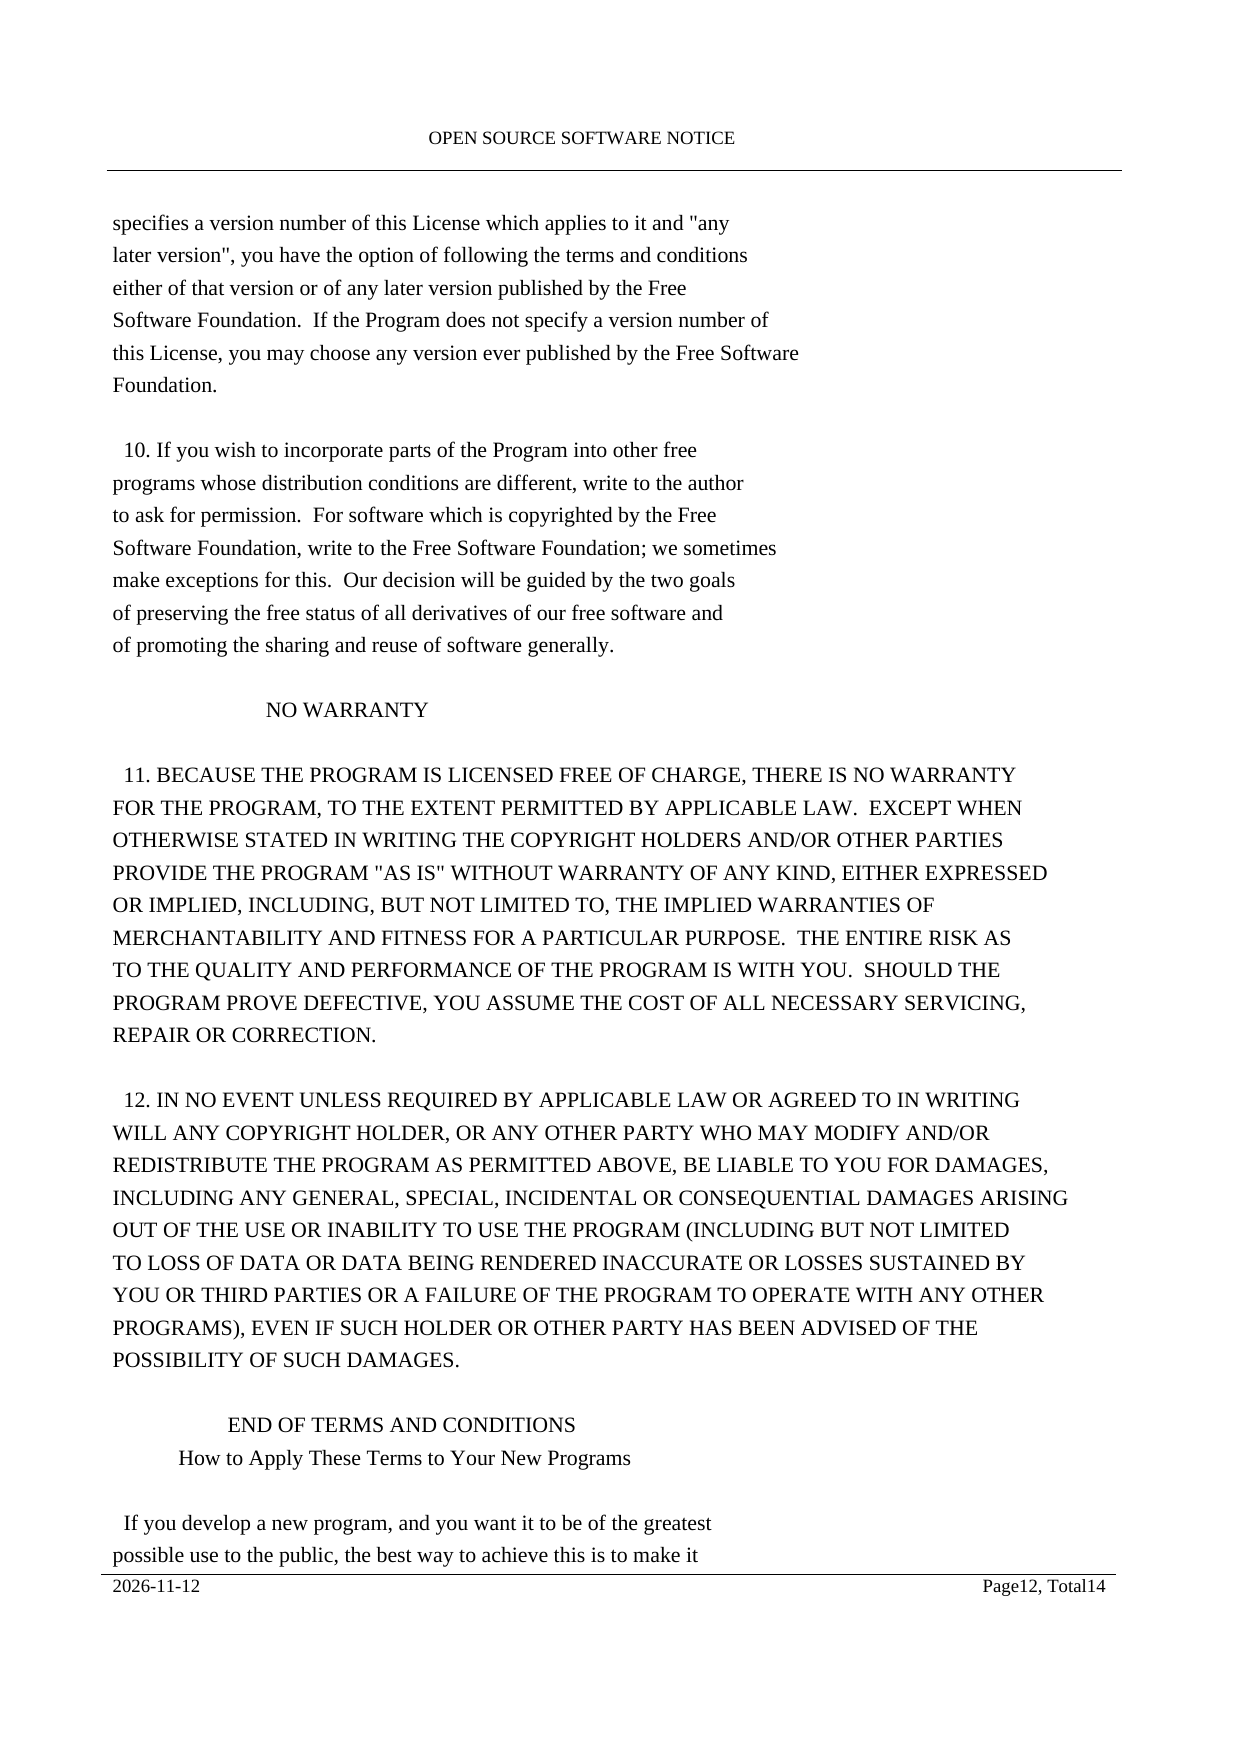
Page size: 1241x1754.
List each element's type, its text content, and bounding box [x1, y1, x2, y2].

text Software Foundation, write to the Free Software Foundation; we sometimes [112, 531, 1128, 564]
text either of that version or of any later version published by the Free [112, 271, 1128, 304]
text specifies a version number of this License which applies to it and "any [112, 206, 1128, 239]
text YOU OR THIRD PARTIES OR A FAILURE OF THE PROGRAM TO OPERATE WITH ANY OTHER [112, 1279, 1128, 1311]
text REDISTRIBUTE THE PROGRAM AS PERMITTED ABOVE, BE LIABLE TO YOU FOR DAMAGES, [112, 1149, 1128, 1181]
text TO THE QUALITY AND PERFORMANCE OF THE PROGRAM IS WITH YOU. SHOULD THE [112, 954, 1128, 986]
text Foundation. [112, 369, 1128, 401]
text WILL ANY COPYRIGHT HOLDER, OR ANY OTHER PARTY WHO MAY MODIFY AND/OR [112, 1116, 1128, 1149]
text programs whose distribution conditions are different, write to the author [112, 466, 1128, 499]
text later version", you have the option of following the terms and conditions [112, 239, 1128, 271]
text NO WARRANTY [112, 694, 1128, 726]
text PROGRAM PROVE DEFECTIVE, YOU ASSUME THE COST OF ALL NECESSARY SERVICING, [112, 986, 1128, 1019]
text 12. IN NO EVENT UNLESS REQUIRED BY APPLICABLE LAW OR AGREED TO IN WRITING [112, 1084, 1128, 1116]
text this License, you may choose any version ever published by the Free Software [112, 336, 1128, 369]
text If you develop a new program, and you want it to be of the greatest [112, 1506, 1128, 1539]
text PROGRAMS), EVEN IF SUCH HOLDER OR OTHER PARTY HAS BEEN ADVISED OF THE [112, 1311, 1128, 1344]
text OR IMPLIED, INCLUDING, BUT NOT LIMITED TO, THE IMPLIED WARRANTIES OF [112, 889, 1128, 921]
text OUT OF THE USE OR INABILITY TO USE THE PROGRAM (INCLUDING BUT NOT LIMITED [112, 1214, 1128, 1246]
text 10. If you wish to incorporate parts of the Program into other free [112, 434, 1128, 466]
text PROVIDE THE PROGRAM "AS IS" WITHOUT WARRANTY OF ANY KIND, EITHER EXPRESSED [112, 856, 1128, 889]
text 11. BECAUSE THE PROGRAM IS LICENSED FREE OF CHARGE, THERE IS NO WARRANTY [112, 759, 1128, 791]
text of preserving the free status of all derivatives of our free software and [112, 596, 1128, 629]
text of promoting the sharing and reuse of software generally. [112, 629, 1128, 661]
text MERCHANTABILITY AND FITNESS FOR A PARTICULAR PURPOSE. THE ENTIRE RISK AS [112, 921, 1128, 954]
text OTHERWISE STATED IN WRITING THE COPYRIGHT HOLDERS AND/OR OTHER PARTIES [112, 824, 1128, 856]
text FOR THE PROGRAM, TO THE EXTENT PERMITTED BY APPLICABLE LAW. EXCEPT WHEN [112, 791, 1128, 824]
text possible use to the public, the best way to achieve this is to make it [112, 1539, 1128, 1571]
text make exceptions for this. Our decision will be guided by the two goals [112, 564, 1128, 596]
text POSSIBILITY OF SUCH DAMAGES. [112, 1344, 1128, 1376]
text Software Foundation. If the Program does not specify a version number of [112, 304, 1128, 336]
text INCLUDING ANY GENERAL, SPECIAL, INCIDENTAL OR CONSEQUENTIAL DAMAGES ARISING [112, 1181, 1128, 1214]
text REPAIR OR CORRECTION. [112, 1019, 1128, 1051]
text to ask for permission. For software which is copyrighted by the Free [112, 499, 1128, 531]
text END OF TERMS AND CONDITIONS [112, 1409, 1128, 1441]
text TO LOSS OF DATA OR DATA BEING RENDERED INACCURATE OR LOSSES SUSTAINED BY [112, 1246, 1128, 1279]
text How to Apply These Terms to Your New Programs [112, 1441, 1128, 1474]
